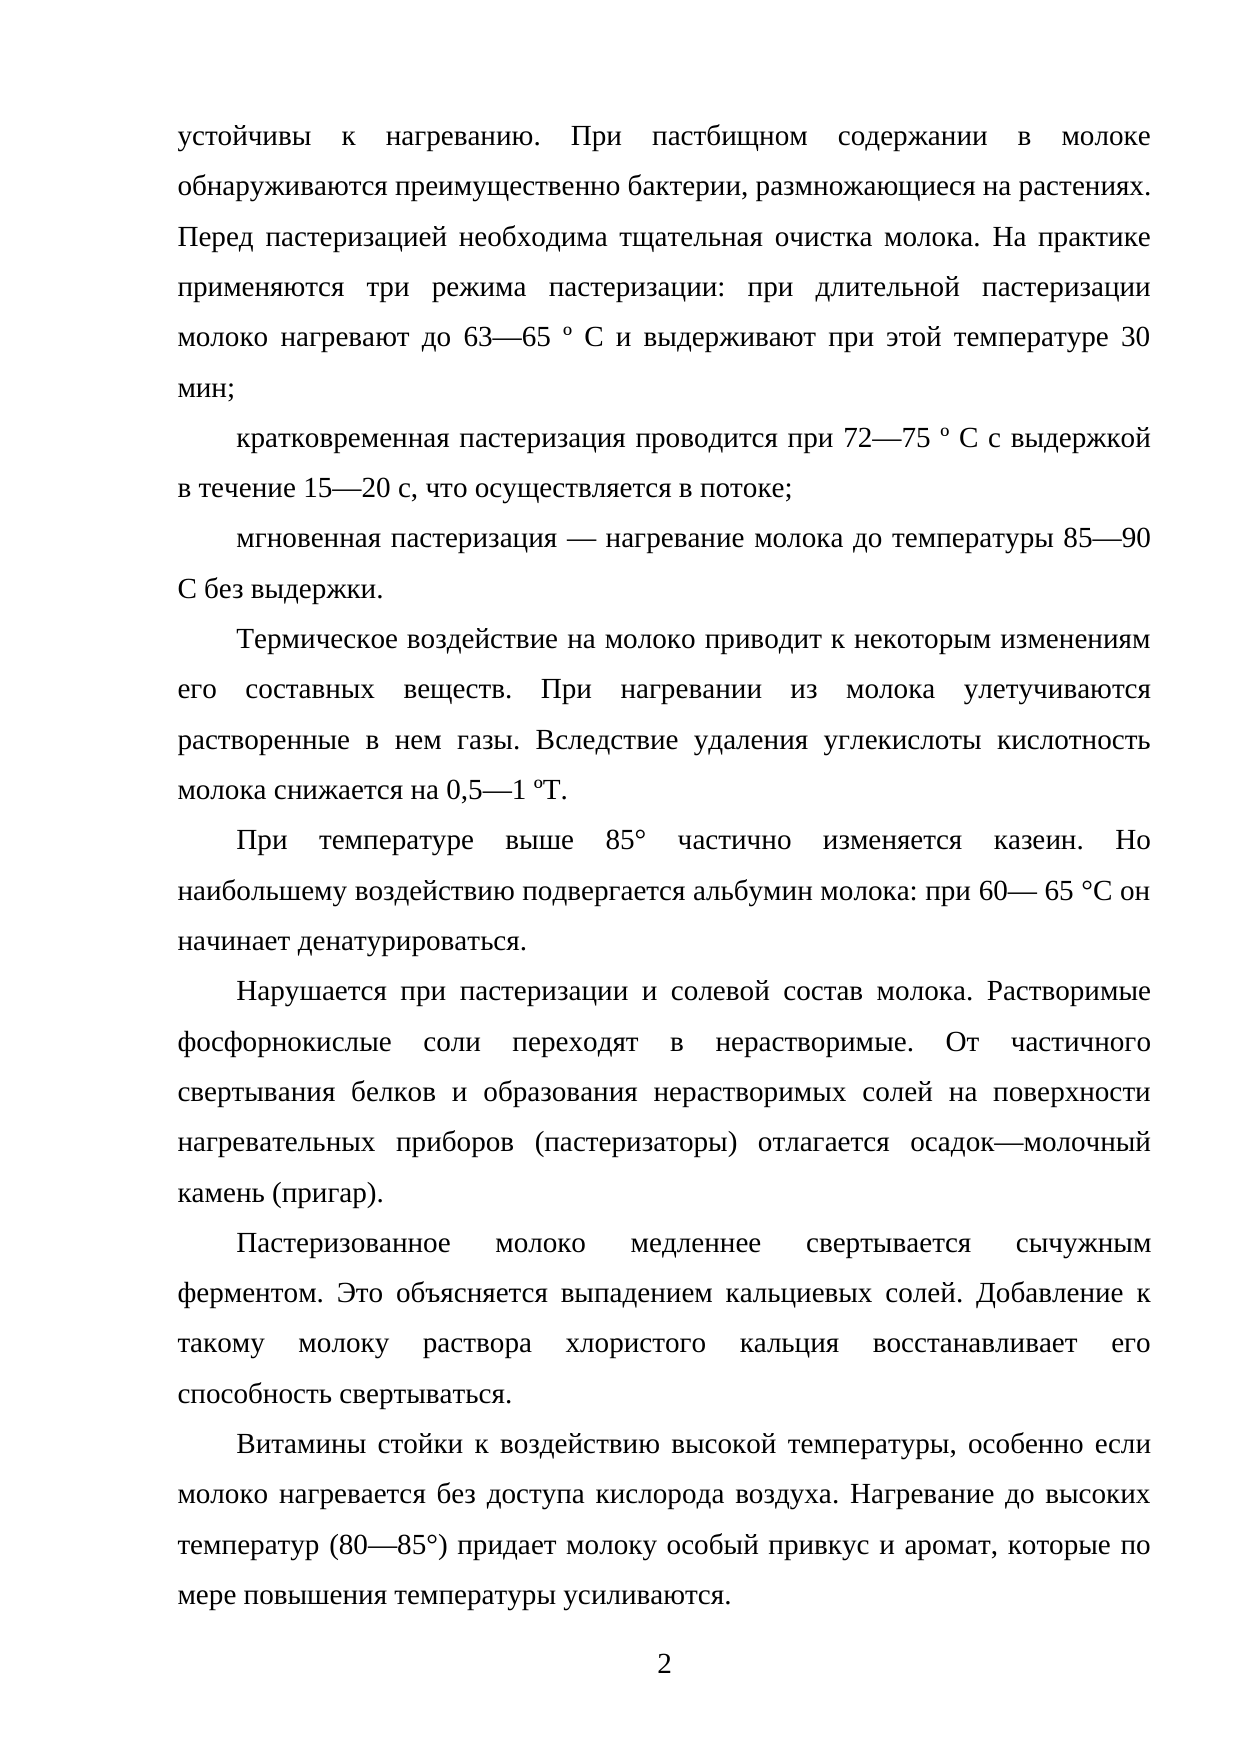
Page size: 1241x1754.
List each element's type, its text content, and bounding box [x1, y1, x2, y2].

text При температуре выше 85° частично изменяется казеин. Но наибольшему воздействию подвергается альбумин молока: при 60— 65 °С он начинает денатурироваться. [177, 822, 1152, 957]
text Пастеризованное молоко медленнее свертывается сычужным ферментом. Это объясняется выпадением кальциевых солей. Добавление к такому молоку раствора хлористого кальция восстанавливает его способность свертываться. [177, 1225, 1152, 1409]
text кратковременная пастеризация проводится при 72—75 º С с выдержкой в течение 15—20 с, что осуществляется в потоке; [177, 420, 1152, 504]
text Термическое воздействие на молоко приводит к некоторым изменениям его составных веществ. При нагревании из молока улетучиваются растворенные в нем газы. Вследствие удаления углекислоты кислотность молока снижается на 0,5—1 ºТ. [177, 621, 1152, 806]
text мгновенная пастеризация — нагревание молока до температуры 85—90 С без выдержки. [177, 521, 1152, 604]
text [177, 118, 1152, 403]
text Витамины стойки к воздействию высокой температуры, особенно если молоко нагревается без доступа кислорода воздуха. Нагревание до высоких температур (80—85°) придает молоку особый привкус и аромат, которые по мере повышения температуры усиливаются. [177, 1426, 1152, 1611]
text Нарушается при пастеризации и солевой состав молока. Растворимые фосфорнокислые соли переходят в нерастворимые. От частичного свертывания белков и образования нерастворимых солей на поверхности нагревательных приборов (пастеризаторы) отлагается осадок—молочный камень (пригар). [177, 973, 1152, 1208]
